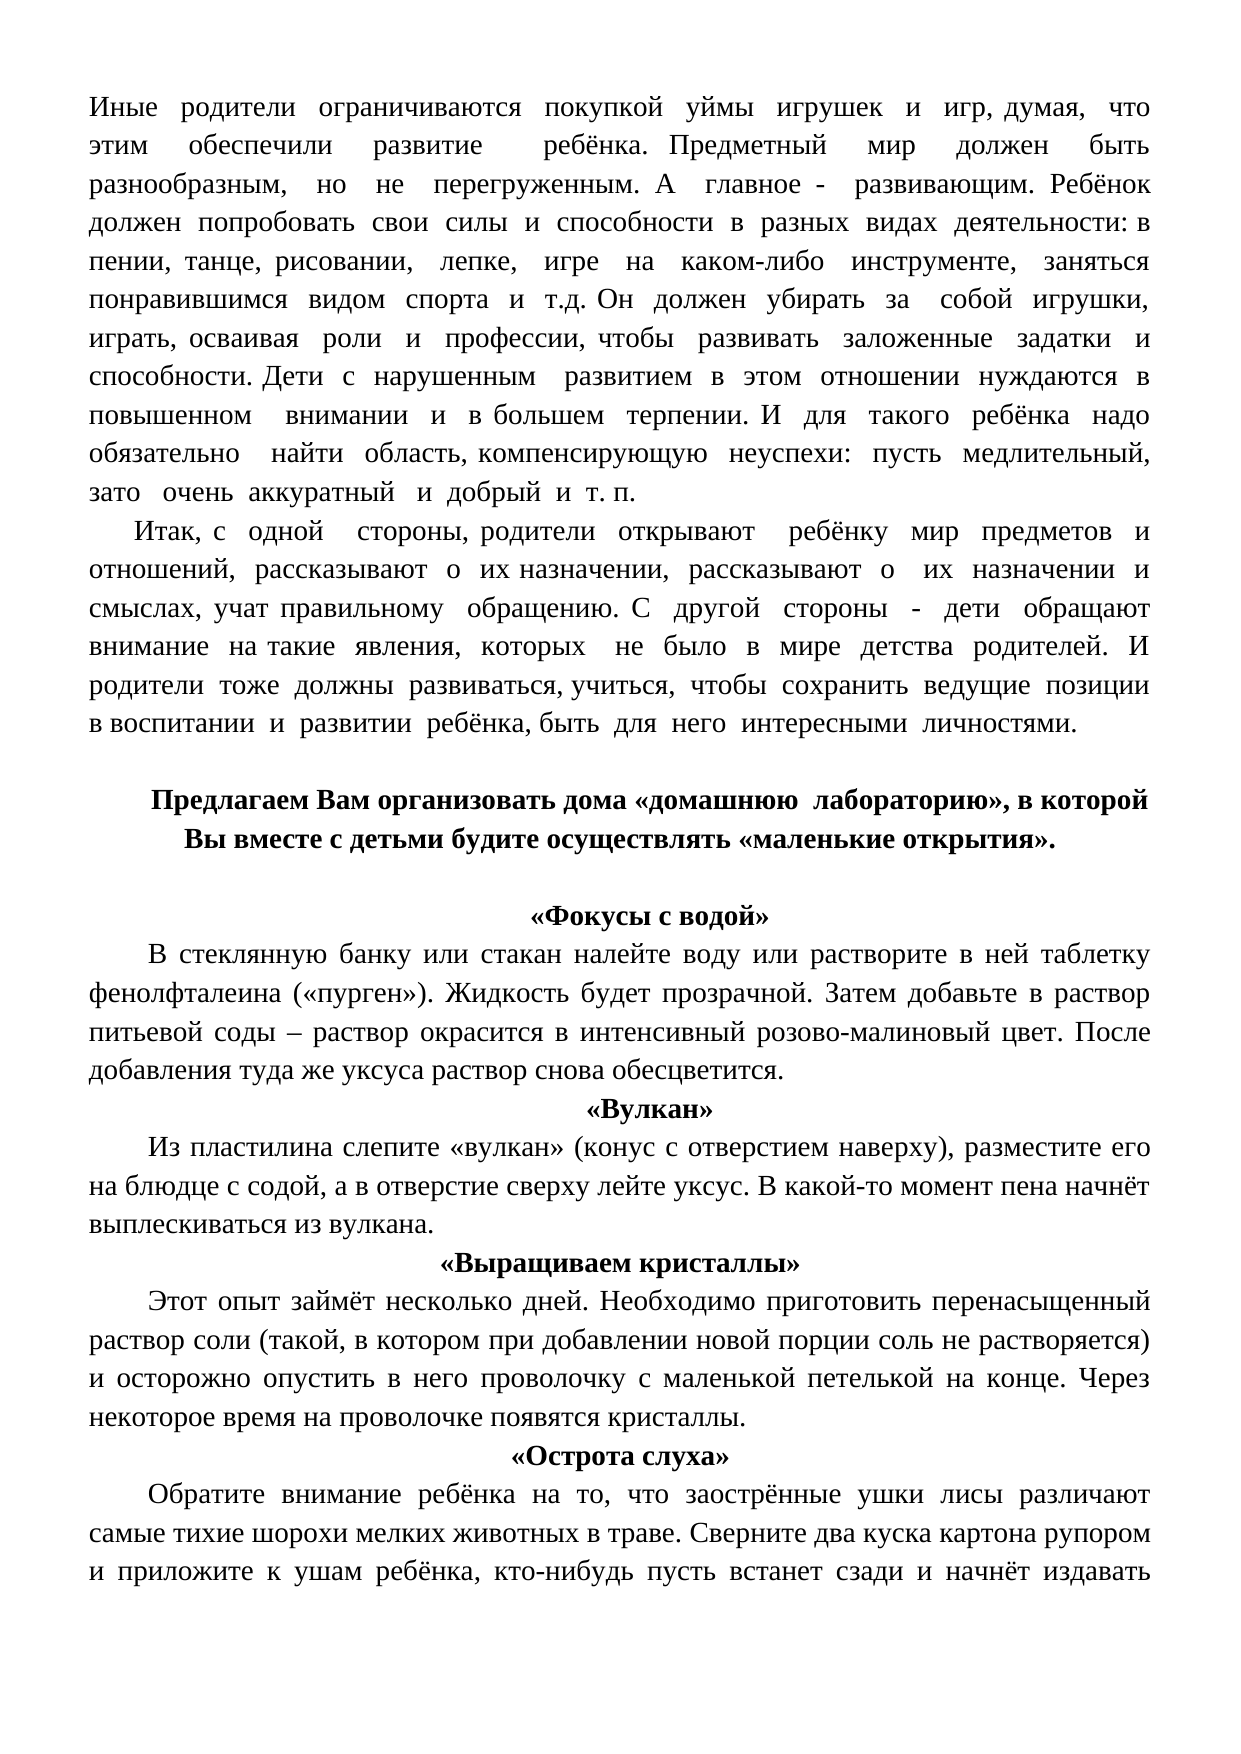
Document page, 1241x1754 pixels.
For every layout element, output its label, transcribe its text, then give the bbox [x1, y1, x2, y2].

text Предлагаем Вам организовать дома «домашнюю лабораторию», в которой Вы вместе с детьми будите осуществлять «маленькие открытия». [89, 782, 1152, 854]
text Итак, с одной стороны, родители открывают ребёнку мир предметов и отношений, рассказывают о их назначении, рассказывают о их назначении и смыслах, учат правильному обращению. С другой стороны - дети обращают внимание на такие явления, которых не было в мире детства родителей. И родители тоже должны развиваться, учиться, чтобы сохранить ведущие позиции в воспитании и развитии ребёнка, быть для него интересными личностями. [89, 513, 1152, 739]
text В стеклянную банку или стакан налейте воду или растворите в ней таблетку фенолфталеина («пурген»). Жидкость будет прозрачной. Затем добавьте в раствор питьевой соды – раствор окрасится в интенсивный розово-малиновый цвет. После добавления туда же уксуса раствор снова обесцветится. [89, 937, 1152, 1086]
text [89, 1476, 1152, 1587]
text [89, 89, 1152, 508]
text «Острота слуха» [89, 1438, 1152, 1471]
text Этот опыт займёт несколько дней. Необходимо приготовить перенасыщенный раствор соли (такой, в котором при добавлении новой порции соль не растворяется) и осторожно опустить в него проволочку с маленькой петелькой на конце. Через некоторое время на проволочке появятся кристаллы. [89, 1283, 1152, 1433]
text Из пластилина слепите «вулкан» (конус с отверстием наверху), разместите его на блюдце с содой, а в отверстие сверху лейте уксус. В какой-то момент пена начнёт выплескиваться из вулкана. [89, 1129, 1152, 1240]
text «Фокусы с водой» [89, 898, 1152, 932]
text «Вулкан» [89, 1091, 1152, 1124]
text «Выращиваем кристаллы» [89, 1245, 1152, 1278]
